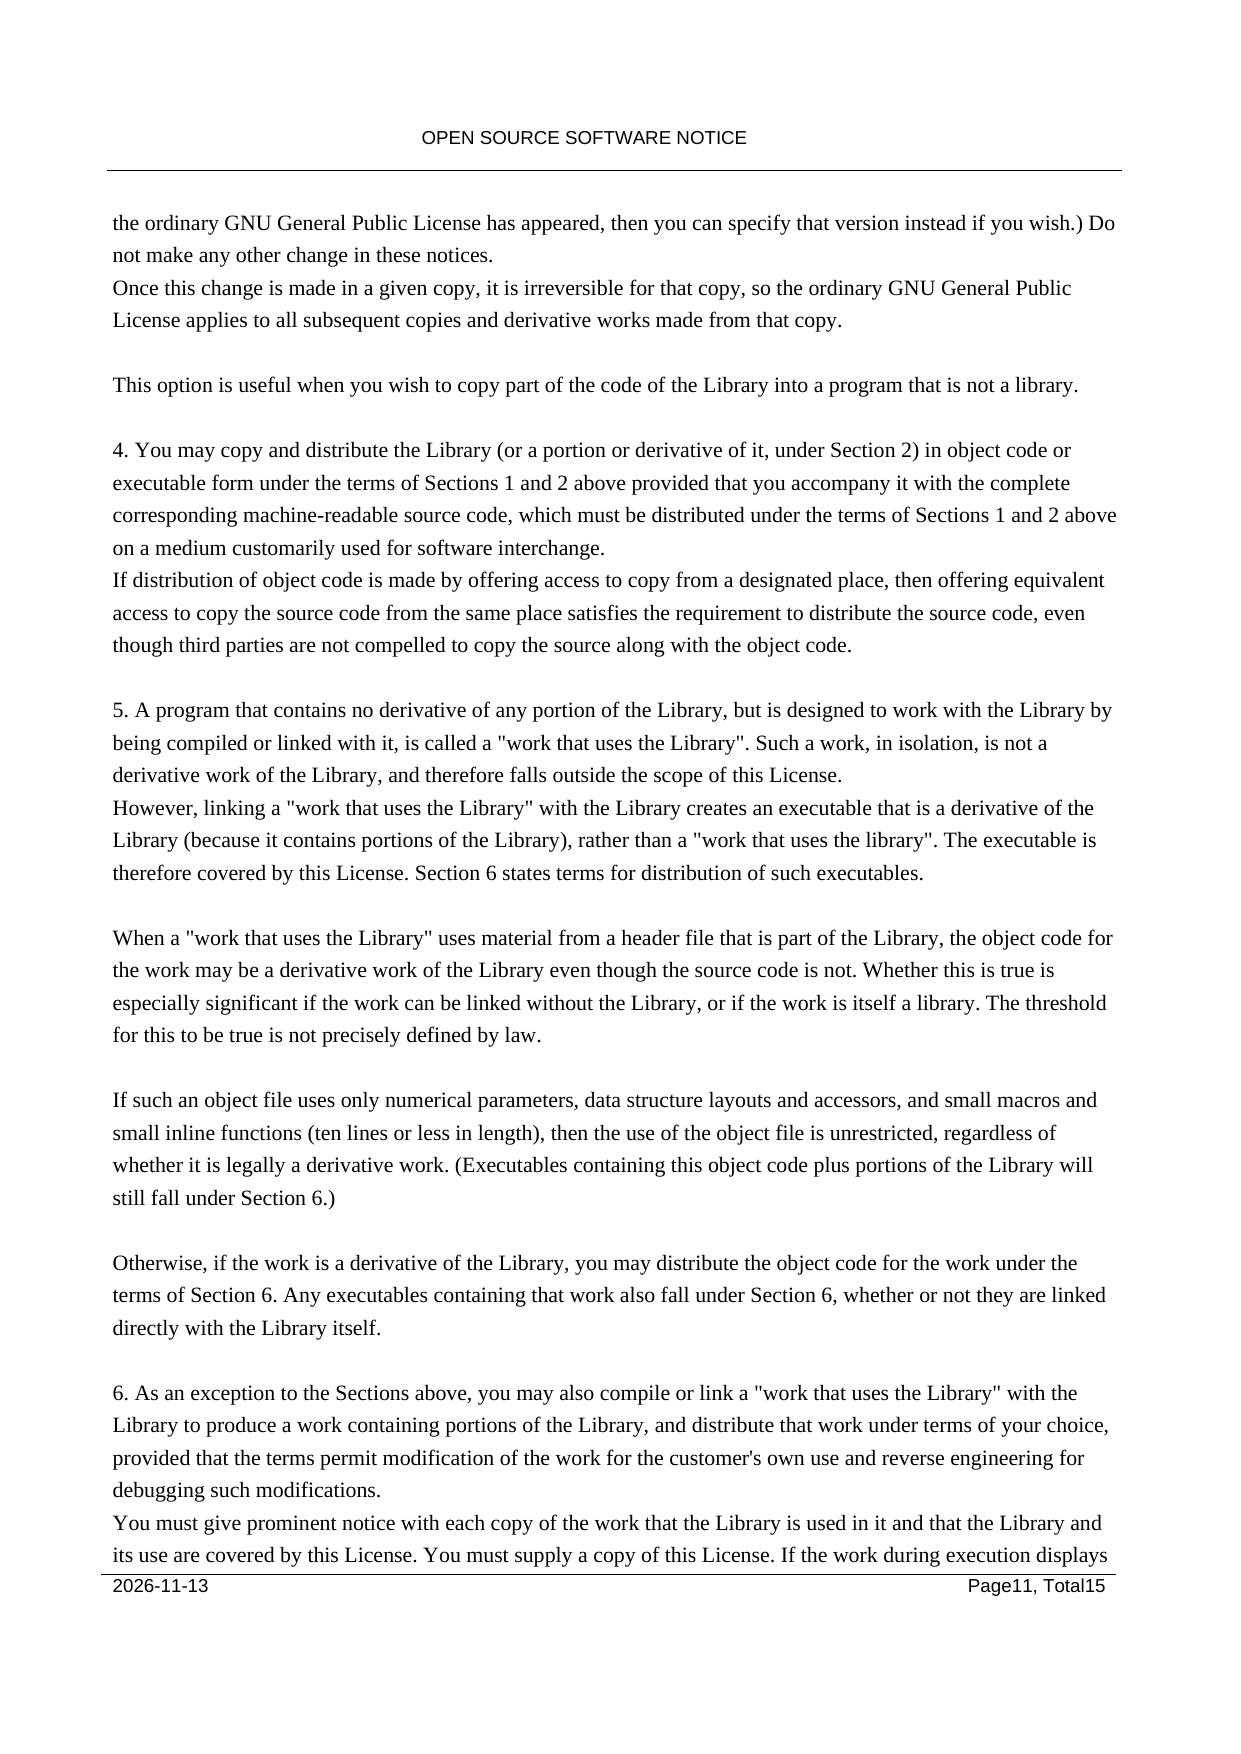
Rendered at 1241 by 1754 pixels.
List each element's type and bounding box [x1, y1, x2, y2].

text [112, 206, 1128, 1571]
